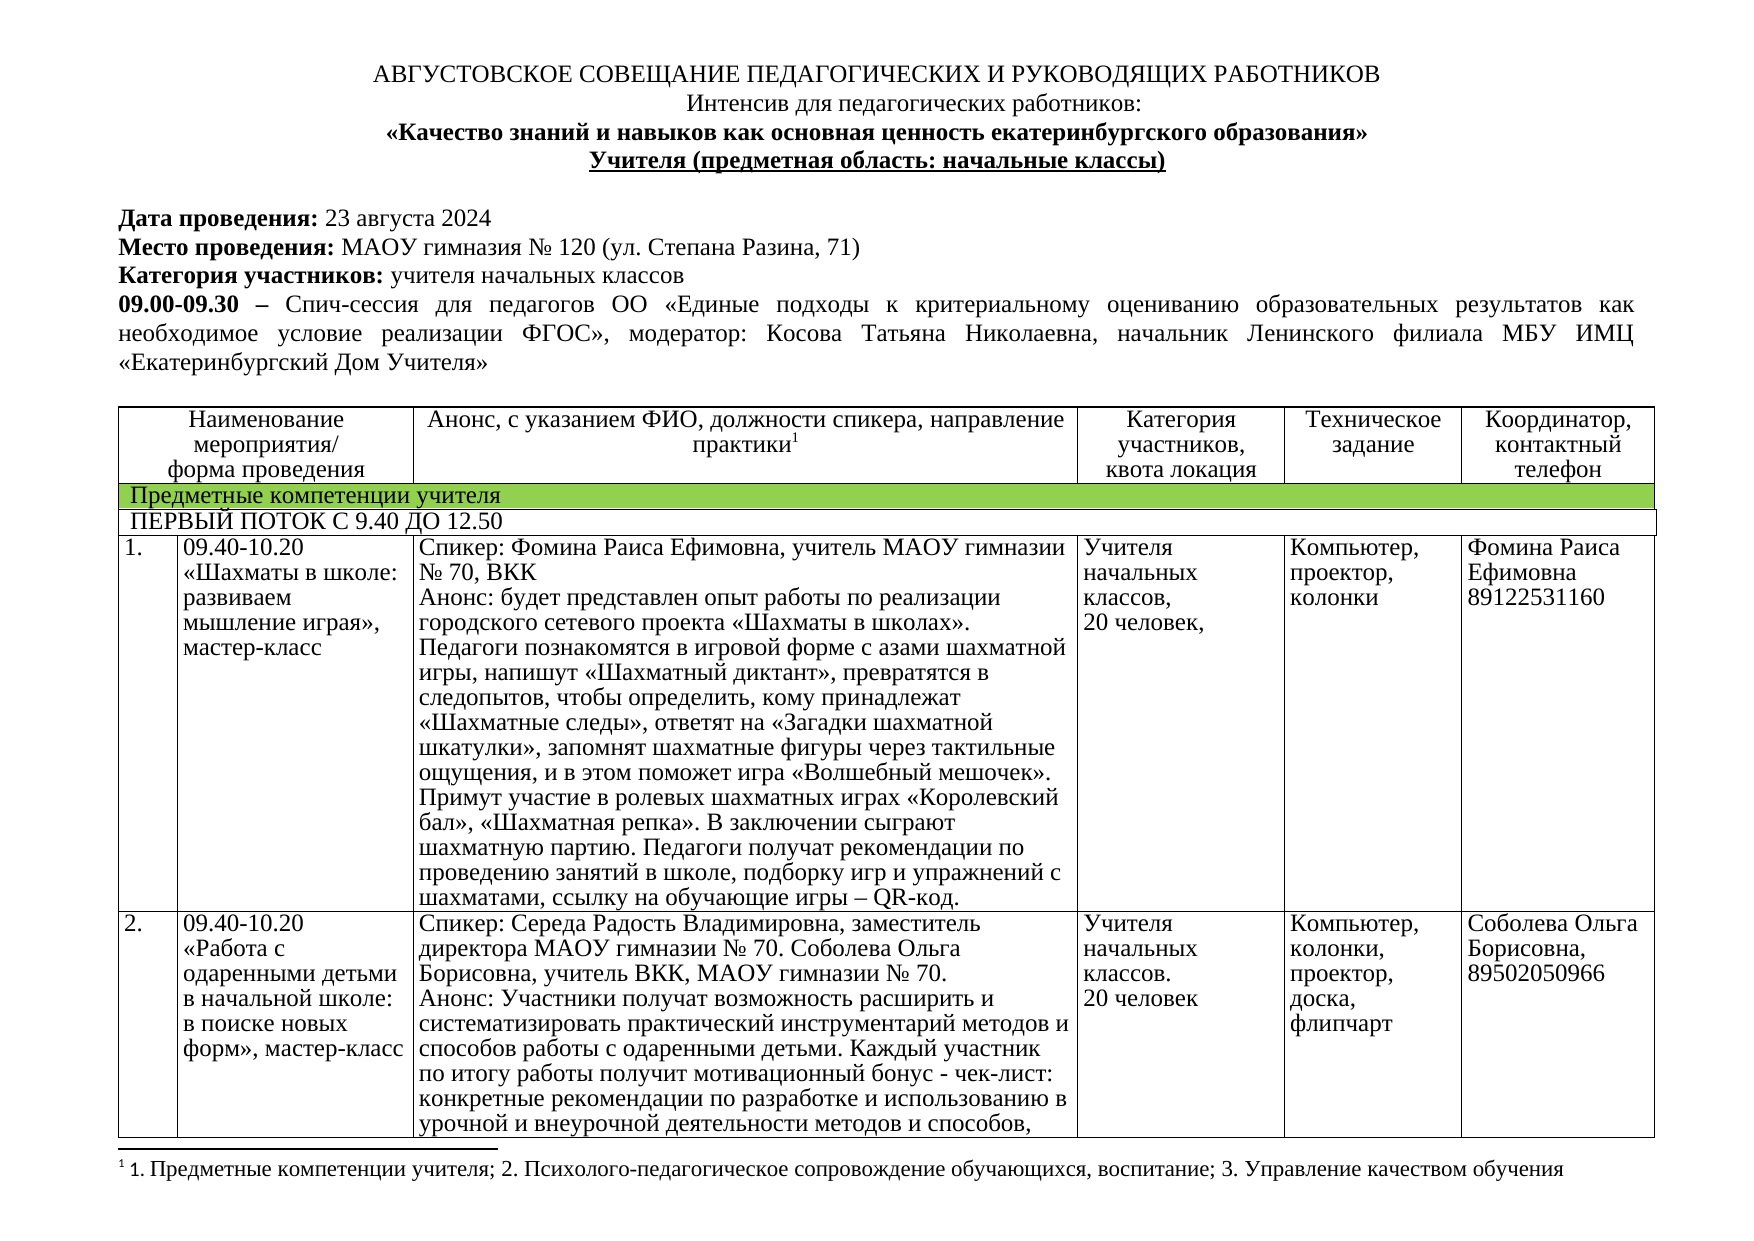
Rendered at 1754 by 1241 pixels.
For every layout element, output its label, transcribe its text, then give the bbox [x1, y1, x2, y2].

text Категория участников: учителя начальных классов [118, 260, 1636, 289]
table_header Анонс, с указанием ФИО, должности спикера, направление практики [414, 408, 1077, 482]
text Учителя (предметная область: начальные классы) [118, 145, 1636, 174]
table_header Наименование мероприятия/ форма проведения [119, 408, 413, 482]
table_header Категория участников, квота локация [1078, 408, 1284, 482]
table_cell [1285, 912, 1461, 1137]
table_header Координатор, контактный телефон [1462, 408, 1654, 482]
table_cell 1. [119, 536, 177, 911]
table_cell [1462, 912, 1654, 1137]
table_cell Учителя начальных классов, 20 человек, [1078, 536, 1284, 911]
table_cell Компьютер, проектор, колонки [1285, 536, 1461, 911]
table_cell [1078, 912, 1284, 1137]
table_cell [414, 912, 1077, 1137]
table_header Техническое задание [1285, 408, 1461, 482]
text Дата проведения: 23 августа 2024 [118, 203, 1636, 232]
table_cell Предметные компетенции учителя [119, 484, 1654, 508]
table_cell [178, 912, 413, 1137]
text Интенсив для педагогических работников: «Качество знаний и навыков как основная ценность екатеринбургского образования» [118, 88, 1636, 145]
text Место проведения: МАОУ гимназия № 120 (ул. Степана Разина, 71) [118, 232, 1636, 260]
text 09.00-09.30 – Спич-сессия для педагогов ОО «Единые подходы к критериальному оцениванию образовательных результатов как необходимое условие реализации ФГОС», модератор: Косова Татьяна Николаевна, начальник Ленинского филиала МБУ ИМЦ «Екатеринбургский Дом Учителя» [118, 289, 1636, 375]
table_cell Фомина Раиса Ефимовна 89122531160 [1462, 536, 1654, 911]
text Августовское совещание педагогических и руководящих работников [118, 59, 1636, 88]
table_cell Спикер: Фомина Раиса Ефимовна, учитель МАОУ гимназии № 70, ВКК Анонс: будет представлен опыт работы по реализации городского сетевого проекта «Шахматы в школах». Педагоги познакомятся в игровой форме с азами шахматной игры, напишут «Шахматный диктант», превратятся в следопытов, чтобы определить, кому принадлежат «Шахматные следы», ответят на «Загадки шахматной шкатулки», запомнят шахматные фигуры через тактильные ощущения, и в этом поможет игра «Волшебный мешочек». Примут участие в ролевых шахматных играх «Королевский бал», «Шахматная репка». В заключении сыграют шахматную партию. Педагоги получат рекомендации по проведению занятий в школе, подборку игр и упражнений с шахматами, ссылку на обучающие игры – QR-код. [414, 536, 1077, 911]
table_cell 09.40-10.20 «Шахматы в школе: развиваем мышление играя», мастер-класс [178, 536, 413, 911]
table_cell 2. [119, 912, 177, 1137]
table_cell ПЕРВЫЙ ПОТОК С 9.40 ДО 12.50 [119, 510, 1656, 534]
